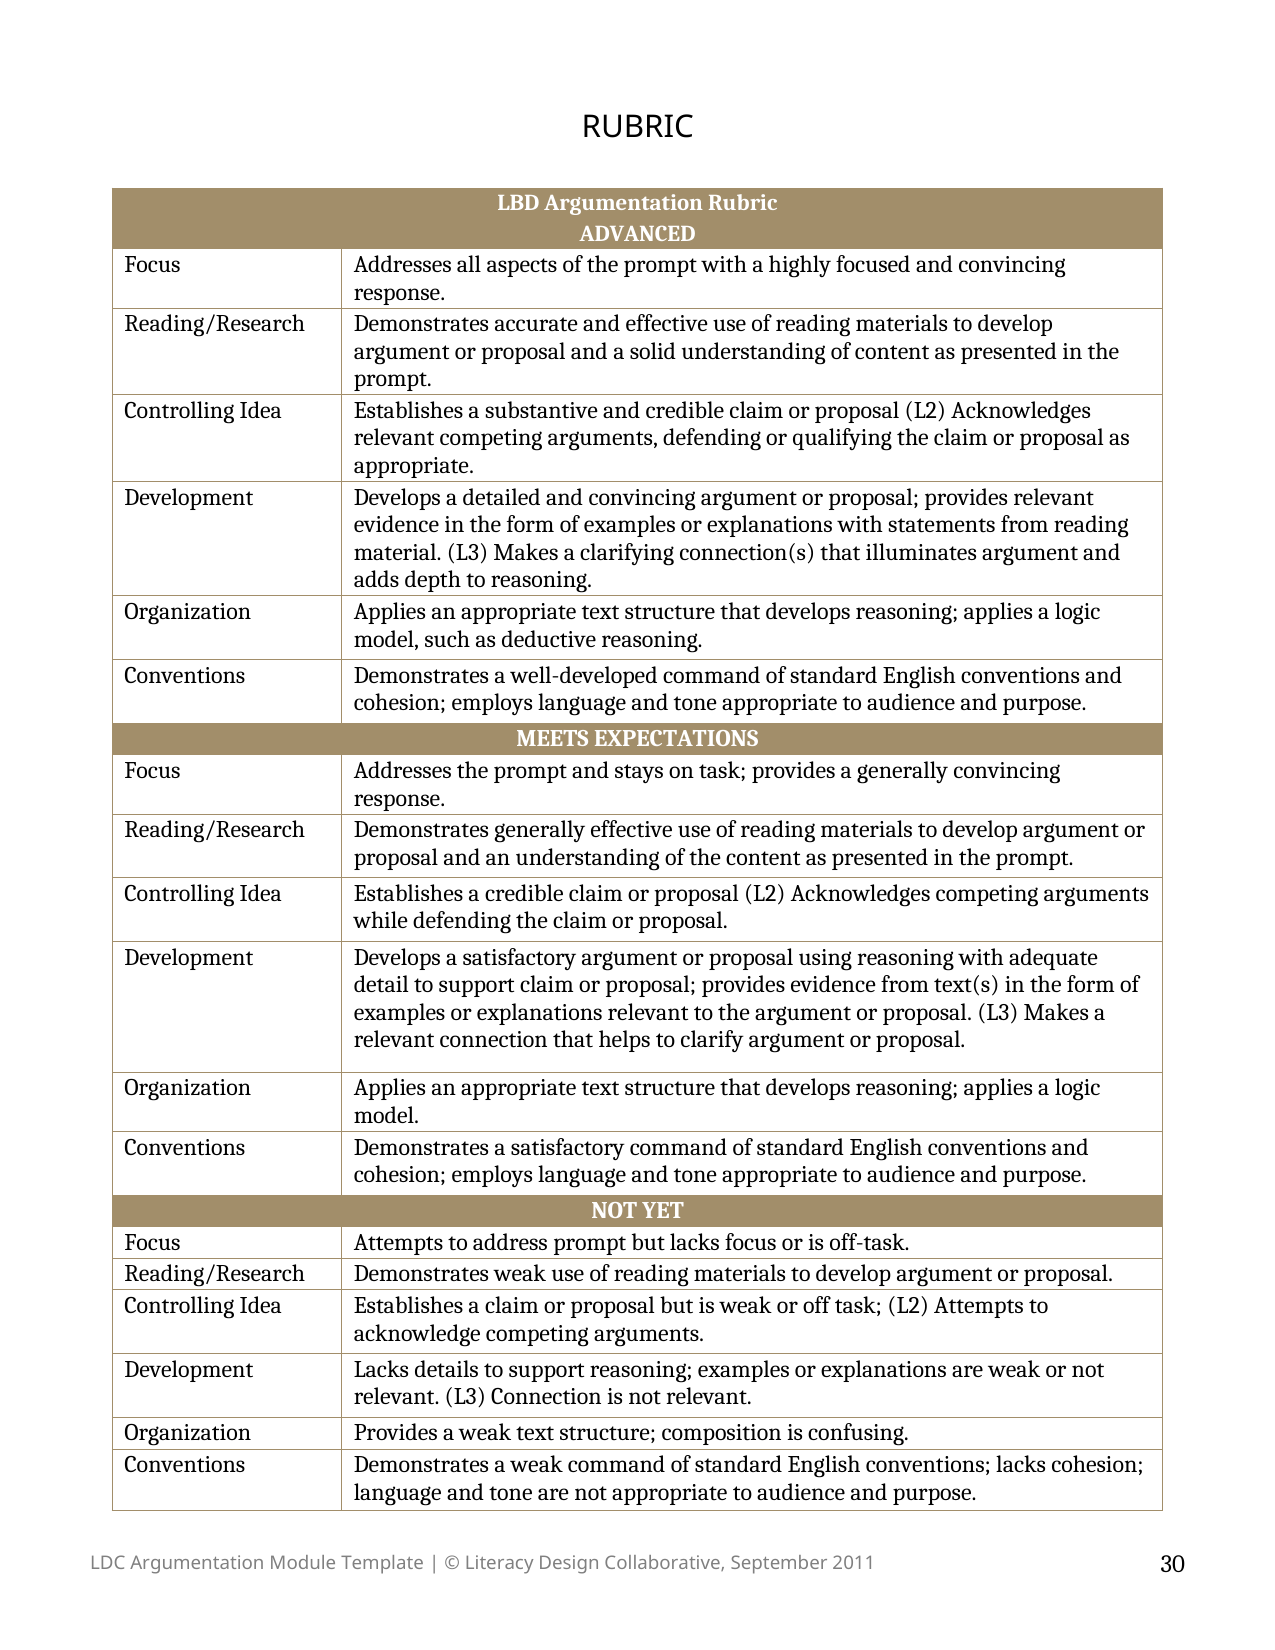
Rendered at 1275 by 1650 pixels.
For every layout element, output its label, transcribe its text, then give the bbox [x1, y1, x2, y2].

table_cell Applies an appropriate text structure that develops reasoning; applies a logic model. [342, 1073, 1162, 1131]
table_cell Establishes a substantive and credible claim or proposal (L2) Acknowledges relevant competing arguments, defending or qualifying the claim or proposal as appropriate. [342, 395, 1162, 481]
table_cell Develops a satisfactory argument or proposal using reasoning with adequate detail to support claim or proposal; provides evidence from text(s) in the form of examples or explanations relevant to the argument or proposal. (L3) Makes a relevant connection that helps to clarify argument or proposal. [342, 942, 1162, 1072]
table_cell Development [113, 942, 341, 1072]
table_cell Demonstrates a well-developed command of standard English conventions and cohesion; employs language and tone appropriate to audience and purpose. [342, 660, 1162, 723]
table_cell Organization [113, 1418, 341, 1449]
table_cell Development [113, 1354, 341, 1417]
table_cell Establishes a claim or proposal but is weak or off task; (L2) Attempts to acknowledge competing arguments. [342, 1290, 1162, 1353]
table_header LBD Argumentation Rubric [113, 189, 1162, 218]
table_cell Reading/Research [113, 309, 341, 394]
table_cell Develops a detailed and convincing argument or proposal; provides relevant evidence in the form of examples or explanations with statements from reading material. (L3) Makes a clarifying connection(s) that illuminates argument and adds depth to reasoning. [342, 482, 1162, 595]
table_cell Focus [113, 249, 341, 307]
table_cell Conventions [113, 1132, 341, 1194]
table_cell ADVANCED [113, 219, 1162, 248]
table_cell Conventions [113, 660, 341, 723]
table_cell Addresses the prompt and stays on task; provides a generally convincing response. [342, 755, 1162, 813]
table_cell Controlling Idea [113, 395, 341, 481]
table_cell Applies an appropriate text structure that develops reasoning; applies a logic model, such as deductive reasoning. [342, 596, 1162, 659]
table_cell Provides a weak text structure; composition is confusing. [342, 1418, 1162, 1449]
table_cell Controlling Idea [113, 878, 341, 941]
table_cell Organization [113, 596, 341, 659]
table_cell Focus [113, 755, 341, 813]
table_cell Controlling Idea [113, 1290, 341, 1353]
text RUBRIC [90, 104, 1185, 146]
table_cell Demonstrates generally effective use of reading materials to develop argument or proposal and an understanding of the content as presented in the prompt. [342, 815, 1162, 877]
table_cell Lacks details to support reasoning; examples or explanations are weak or not relevant. (L3) Connection is not relevant. [342, 1354, 1162, 1417]
table_cell Organization [113, 1073, 341, 1131]
table_cell Establishes a credible claim or proposal (L2) Acknowledges competing arguments while defending the claim or proposal. [342, 878, 1162, 941]
table_cell Demonstrates accurate and effective use of reading materials to develop argument or proposal and a solid understanding of content as presented in the prompt. [342, 309, 1162, 394]
table_cell Reading/Research [113, 1259, 341, 1289]
table_cell Attempts to address prompt but lacks focus or is off-task. [342, 1227, 1162, 1258]
table_cell MEETS EXPECTATIONS [113, 724, 1162, 754]
table_cell Focus [113, 1227, 341, 1258]
table_cell Reading/Research [113, 815, 341, 877]
table_cell Demonstrates weak use of reading materials to develop argument or proposal. [342, 1259, 1162, 1289]
table_cell Demonstrates a weak command of standard English conventions; lacks cohesion; language and tone are not appropriate to audience and purpose. [342, 1450, 1162, 1509]
table_cell Development [113, 482, 341, 595]
table_cell Demonstrates a satisfactory command of standard English conventions and cohesion; employs language and tone appropriate to audience and purpose. [342, 1132, 1162, 1194]
table_cell NOT YET [113, 1196, 1162, 1226]
table_cell Conventions [113, 1450, 341, 1509]
table_cell Addresses all aspects of the prompt with a highly focused and convincing response. [342, 249, 1162, 307]
